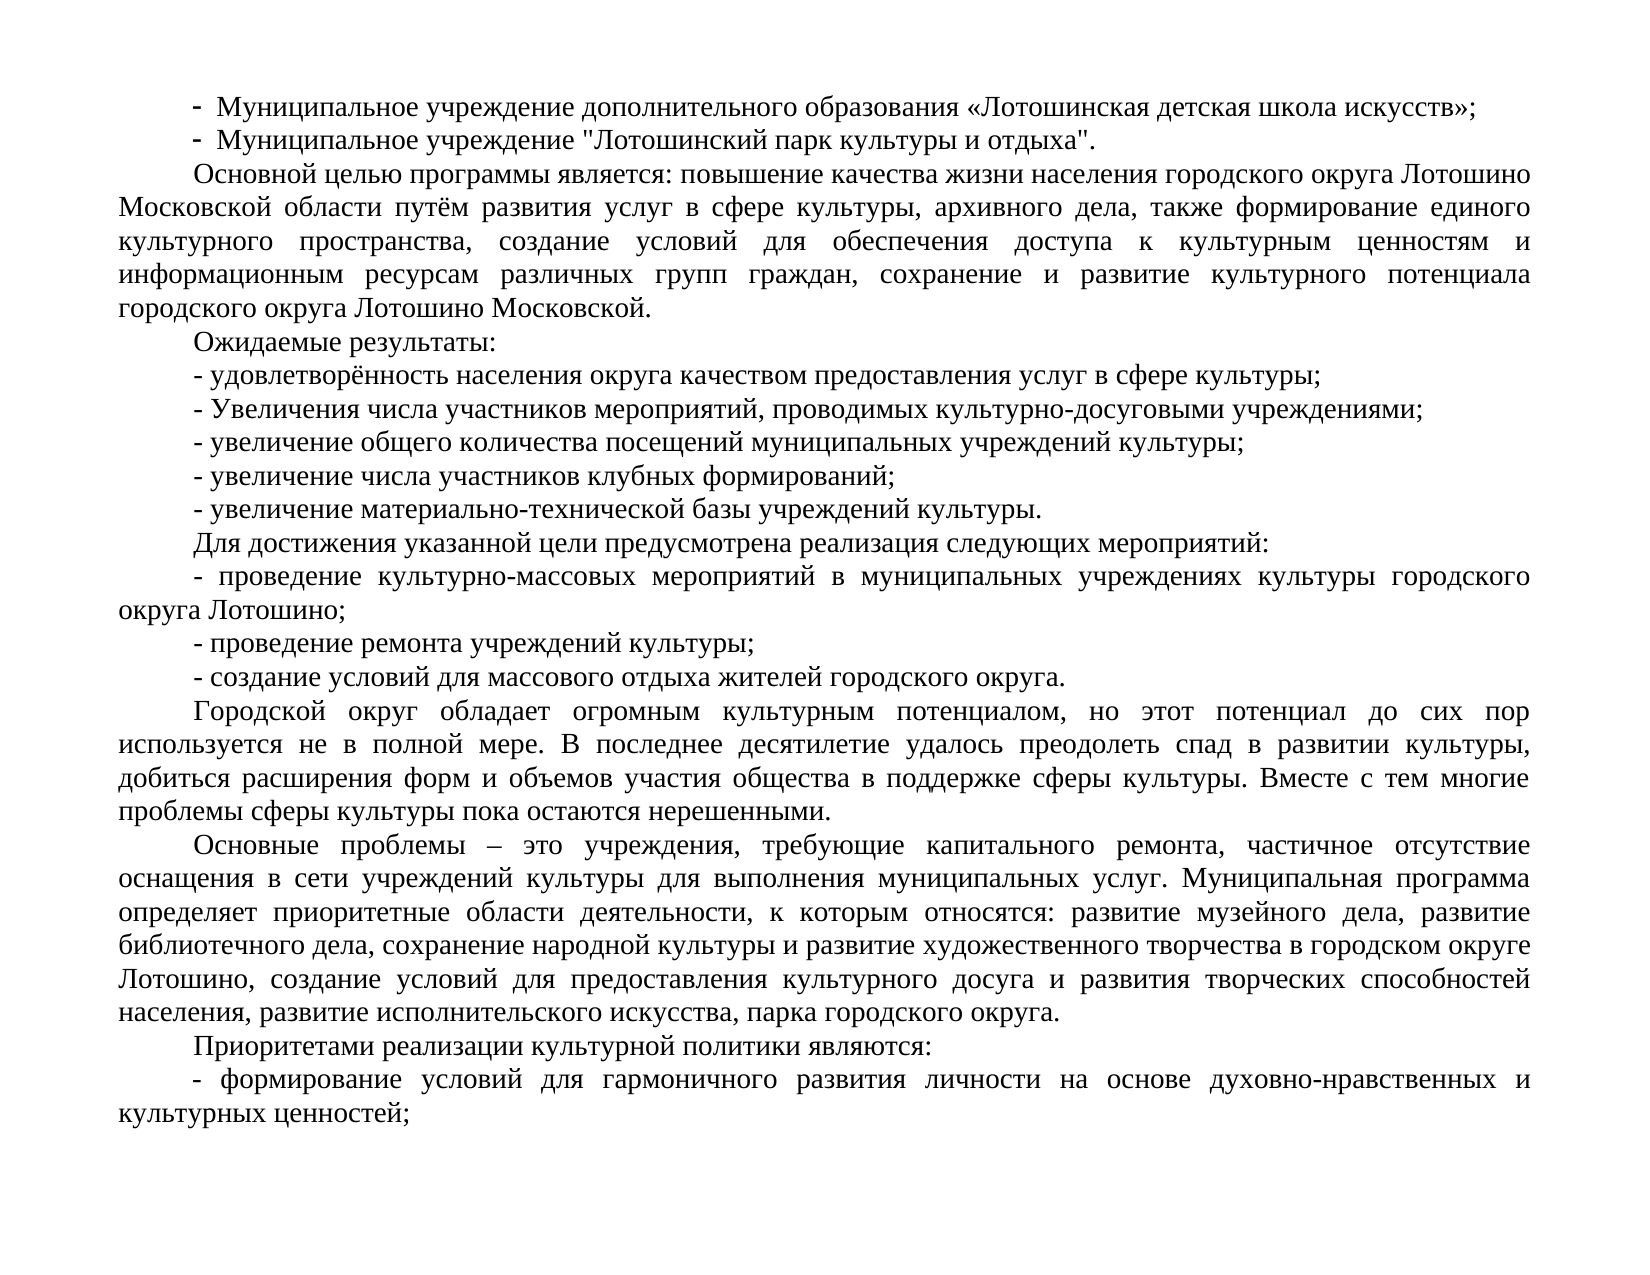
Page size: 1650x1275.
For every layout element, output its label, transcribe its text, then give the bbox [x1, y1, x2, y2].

text - увеличение числа участников клубных формирований; [118, 458, 1532, 491]
text Муниципальное учреждение дополнительного образования «Лотошинская детская школа искусств»; [118, 89, 1532, 122]
text - удовлетворённость населения округа качеством предоставления услуг в сфере культуры; [118, 357, 1532, 391]
text Ожидаемые результаты: [118, 324, 1532, 357]
text - создание условий для массового отдыха жителей городского округа. [118, 659, 1532, 693]
text Основные проблемы – это учреждения, требующие капитального ремонта, частичное отсутствие оснащения в сети учреждений культуры для выполнения муниципальных услуг. Муниципальная программа определяет приоритетные области деятельности, к которым относятся: развитие музейного дела, развитие библиотечного дела, сохранение народной культуры и развитие художественного творчества в городском округе Лотошино, создание условий для предоставления культурного досуга и развития творческих способностей населения, развитие исполнительского искусства, парка городского округа. [118, 827, 1532, 1028]
text Основной целью программы является: повышение качества жизни населения городского округа Лотошино Московской области путём развития услуг в сфере культуры, архивного дела, также формирование единого культурного пространства, создание условий для обеспечения доступа к культурным ценностям и информационным ресурсам различных групп граждан, сохранение и развитие культурного потенциала городского округа Лотошино Московской. [118, 156, 1532, 324]
text - увеличение материально-технической базы учреждений культуры. [118, 491, 1532, 525]
text Для достижения указанной цели предусмотрена реализация следующих мероприятий: [118, 525, 1532, 558]
text - Увеличения числа участников мероприятий, проводимых культурно-досуговыми учреждениями; [118, 391, 1532, 424]
text - формирование условий для гармоничного развития личности на основе духовно-нравственных и культурных ценностей; [118, 1062, 1532, 1129]
text Муниципальное учреждение "Лотошинский парк культуры и отдыха". [118, 122, 1532, 156]
text - проведение культурно-массовых мероприятий в муниципальных учреждениях культуры городского округа Лотошино; [118, 558, 1532, 626]
text Городской округ обладает огромным культурным потенциалом, но этот потенциал до сих пор используется не в полной мере. В последнее десятилетие удалось преодолеть спад в развитии культуры, добиться расширения форм и объемов участия общества в поддержке сферы культуры. Вместе с тем многие проблемы сферы культуры пока остаются нерешенными. [118, 693, 1532, 827]
text - увеличение общего количества посещений муниципальных учреждений культуры; [118, 424, 1532, 458]
text - проведение ремонта учреждений культуры; [118, 626, 1532, 659]
text Приоритетами реализации культурной политики являются: [118, 1028, 1532, 1062]
